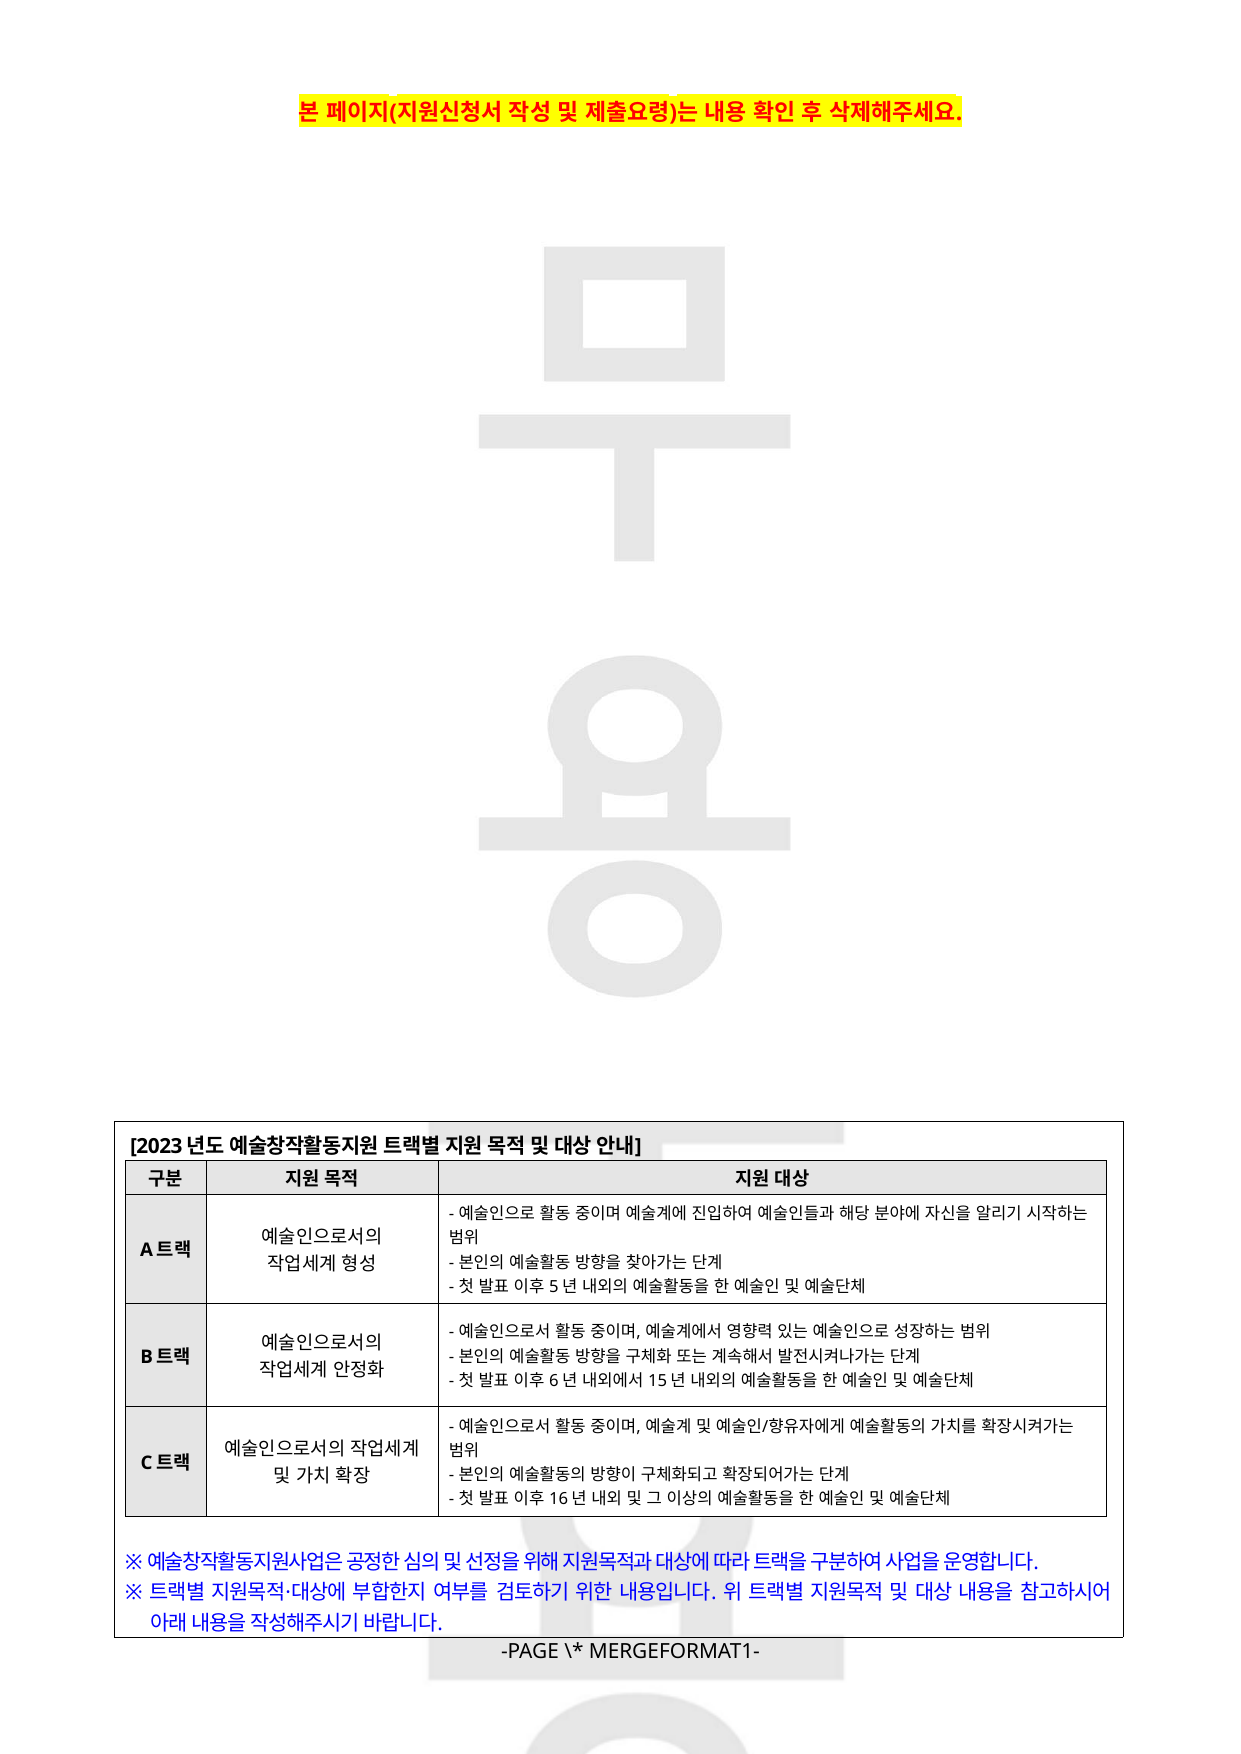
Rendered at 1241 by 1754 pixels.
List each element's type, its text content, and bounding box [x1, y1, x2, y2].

table_cell [2023년도 예술창작활동지원 트랙별 지원 목적 및 대상 안내] ※ 예술창작활동지원사업은 공정한 심의 및 선정을 위해 지원목적과 대상에 따라 트랙을 구분하여 사업을 운영합니다. ※ 트랙별 지원목적·대상에 부합한지 여부를 검토하기 위한 내용입니다. 위 트랙별 지원목적 및 대상 내용을 참고하시어 아래 내용을 작성해주시기 바랍니다. [115, 1122, 1123, 1636]
picture [125, 127, 1136, 1754]
